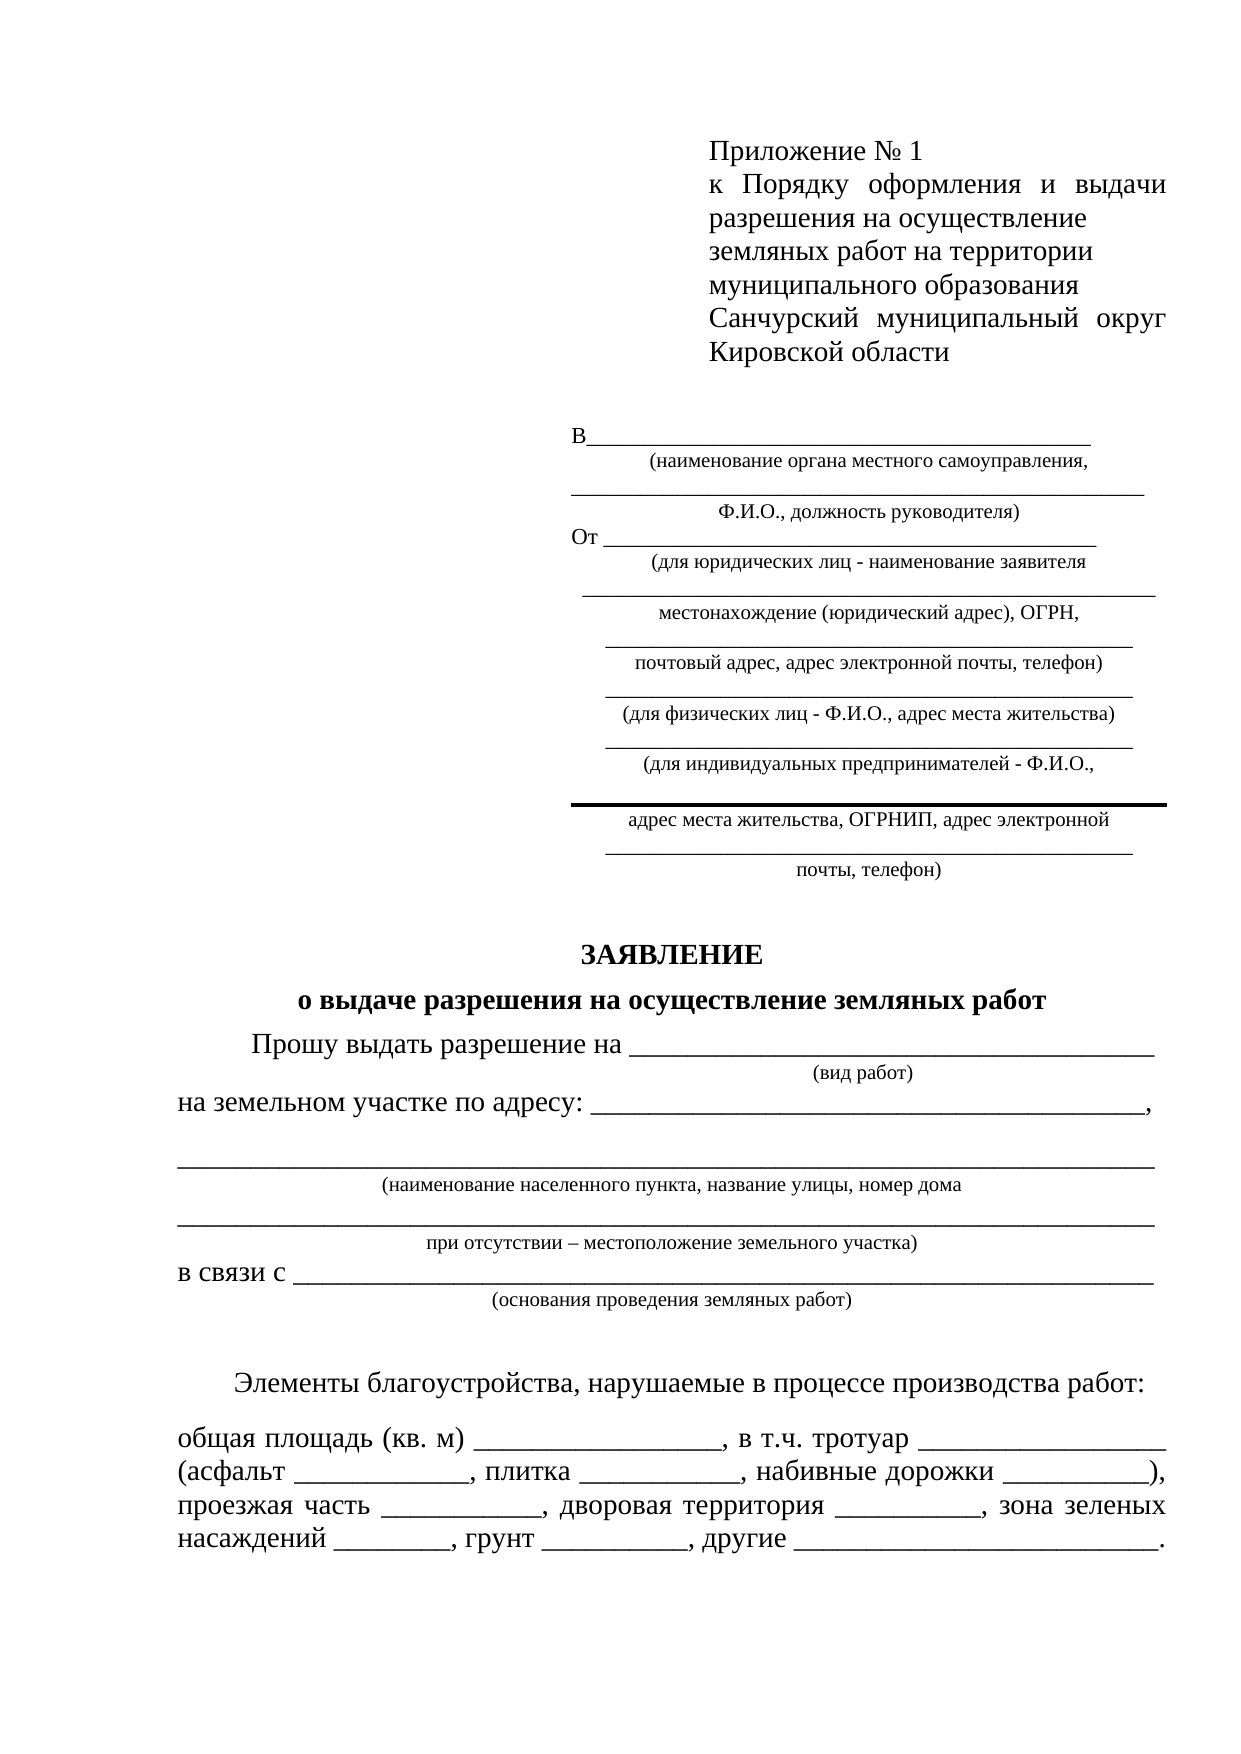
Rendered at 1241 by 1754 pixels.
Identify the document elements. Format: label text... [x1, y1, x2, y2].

text Прошу выдать разрешение на ____________________________________ [177, 1026, 1167, 1060]
text почтовый адрес, адрес электронной почты, телефон) [571, 650, 1167, 674]
text Ф.И.О., должность руководителя) [571, 499, 1167, 523]
text Элементы благоустройства, нарушаемые в процессе производства работ: [177, 1366, 1167, 1399]
text (основания проведения земляных работ) [177, 1287, 1167, 1311]
text (для физических лиц - Ф.И.О., адрес места жительства) [571, 701, 1167, 724]
text (вид работ) [177, 1060, 1167, 1084]
text ___________________________________________________________________ [177, 1196, 1182, 1229]
text (наименование населенного пункта, название улицы, номер дома [177, 1172, 1167, 1196]
text (для индивидуальных предпринимателей - Ф.И.О., [571, 751, 1167, 775]
text ______________________________________________ [571, 674, 1167, 701]
text адрес места жительства, ОГРНИП, адрес электронной ______________________________________________ [571, 807, 1167, 857]
text ЗАЯВЛЕНИЕ [177, 937, 1167, 971]
text к Порядку оформления и выдачи разрешения на осуществление [709, 166, 1167, 233]
text местонахождение (юридический адрес), ОГРН, [571, 600, 1167, 624]
text __________________________________________________ [571, 573, 1167, 600]
text в связи с ___________________________________________________________ [177, 1254, 1182, 1287]
text ______________________________________________ [571, 724, 1167, 751]
text (для юридических лиц - наименование заявителя [571, 549, 1167, 573]
text (наименование органа местного самоуправления, [571, 448, 1167, 472]
text __________________________________________________ [571, 472, 1167, 499]
text ___________________________________________________________________ [177, 1138, 1182, 1172]
text В____________________________________________ [571, 422, 1167, 448]
text о выдаче разрешения на осуществление земляных работ [177, 982, 1167, 1016]
text на земельном участке по адресу: ______________________________________, [177, 1084, 1182, 1118]
text Приложение № 1 [709, 133, 1167, 166]
text при отсутствии – местоположение земельного участка) [177, 1229, 1167, 1254]
text почты, телефон) [571, 857, 1167, 881]
text муниципального образования [709, 267, 1167, 301]
text ______________________________________________ [571, 624, 1167, 650]
text земляных работ на территории [709, 233, 1167, 267]
text От ___________________________________________ [571, 523, 1167, 549]
text Санчурский муниципальный округ Кировской области [709, 301, 1167, 368]
text общая площадь (кв. м) _________________, в т.ч. тротуар _________________ (асфальт ____________, плитка ___________, набивные дорожки __________), проезжая часть ___________, дворовая территория __________, зона зеленых насаждений ________, грунт __________, другие _________________________. [177, 1420, 1167, 1554]
